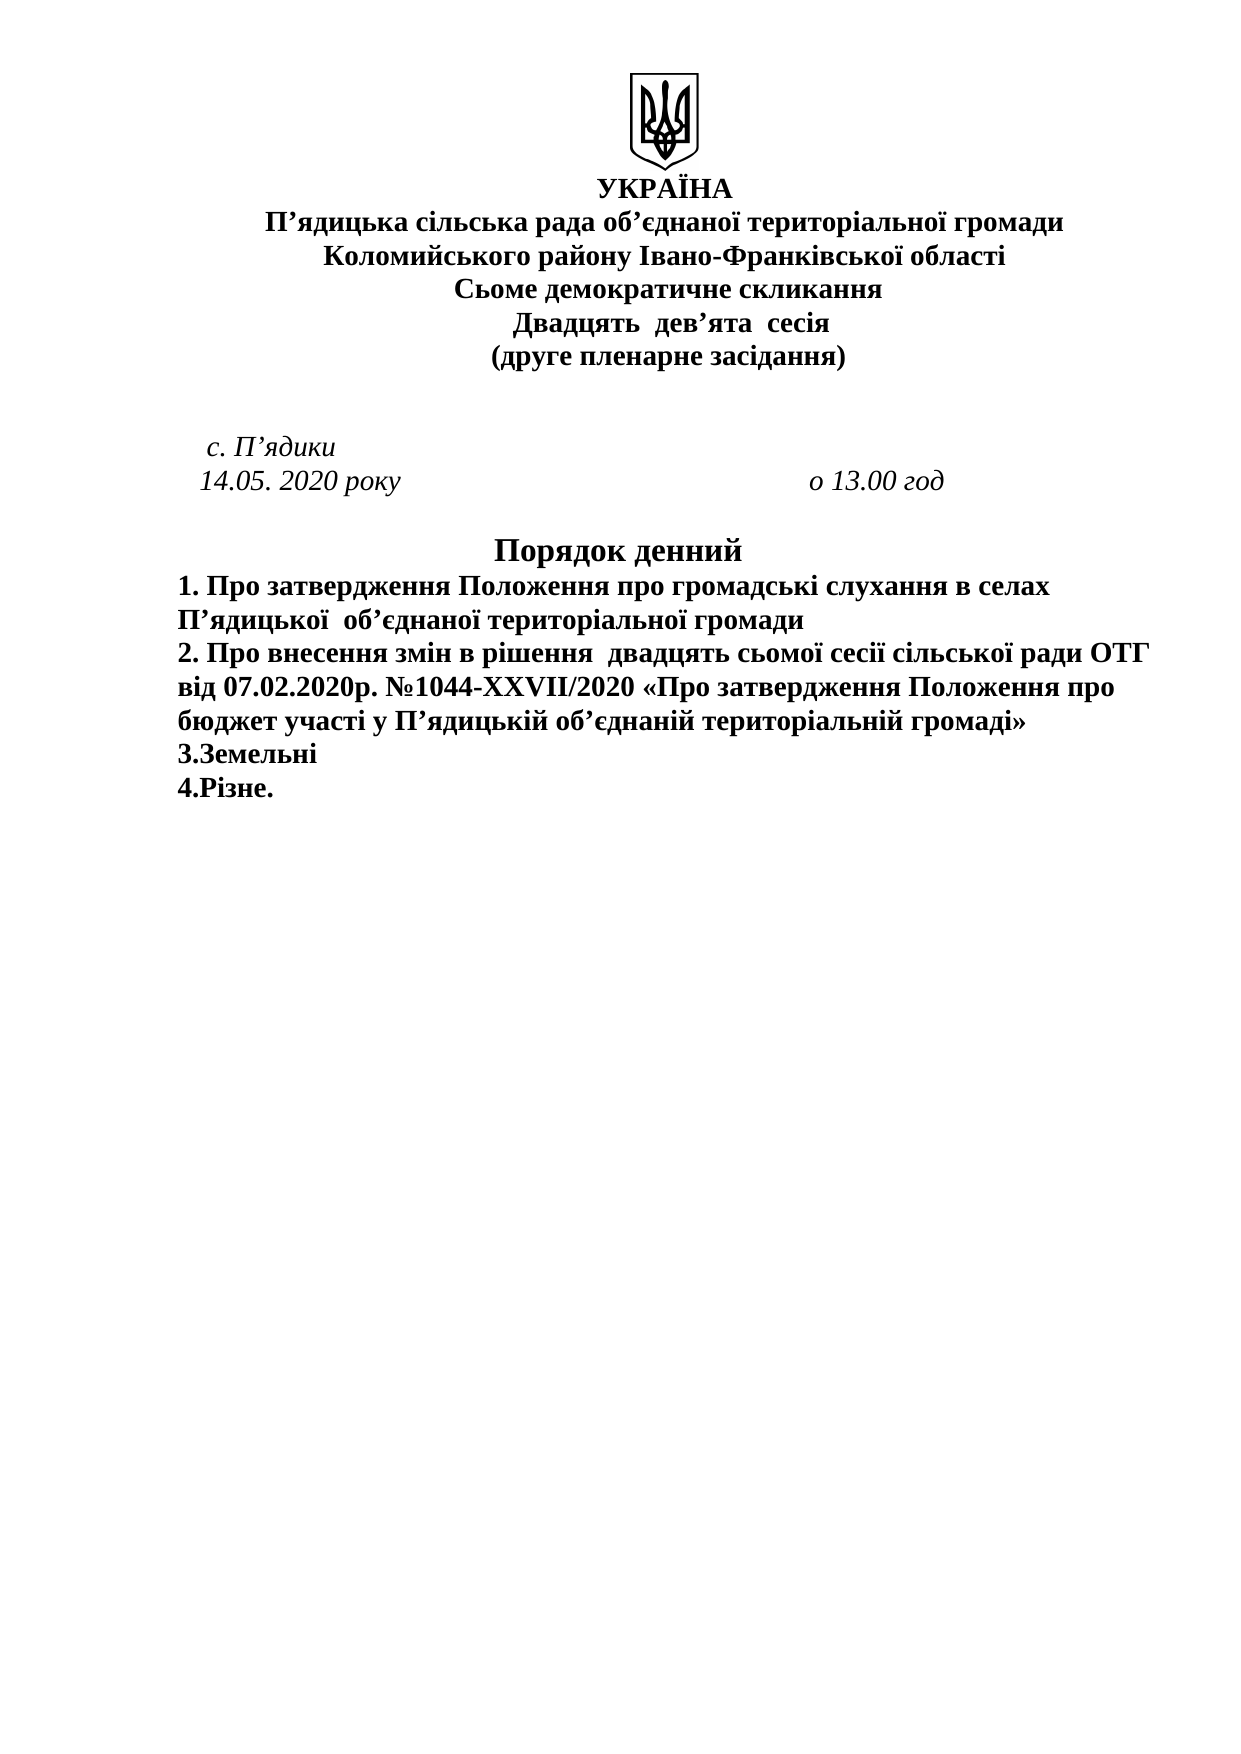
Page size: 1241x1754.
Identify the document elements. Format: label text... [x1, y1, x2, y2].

text Порядок денний [177, 530, 1152, 568]
text Двадцять дев’ята сесія [177, 305, 1152, 338]
text с. П’ядики [177, 429, 1152, 463]
picture [630, 73, 699, 171]
text Сьоме демократичне скликання [177, 271, 1152, 305]
text 3.Земельні [177, 736, 1152, 770]
text УКРАЇНА П’ядицька сільська рада об’єднаної територіальної громади Коломийського району Івано-Франківської області [177, 74, 1152, 271]
text 1. Про затвердження Положення про громадські слухання в селах П’ядицької об’єднаної територіальної громади [177, 568, 1152, 636]
text 14.05. 2020 року о 13.00 год [177, 463, 1152, 497]
text 2. Про внесення змін в рішення двадцять сьомої сесії сільської ради ОТГ від 07.02.2020р. №1044-ХХVІІ/2020 «Про затвердження Положення про бюджет участі у П’ядицькій об’єднаній територіальній громаді» [177, 636, 1152, 736]
text 4.Різне. [177, 770, 1152, 803]
text (друге пленарне засідання) [177, 338, 1152, 372]
